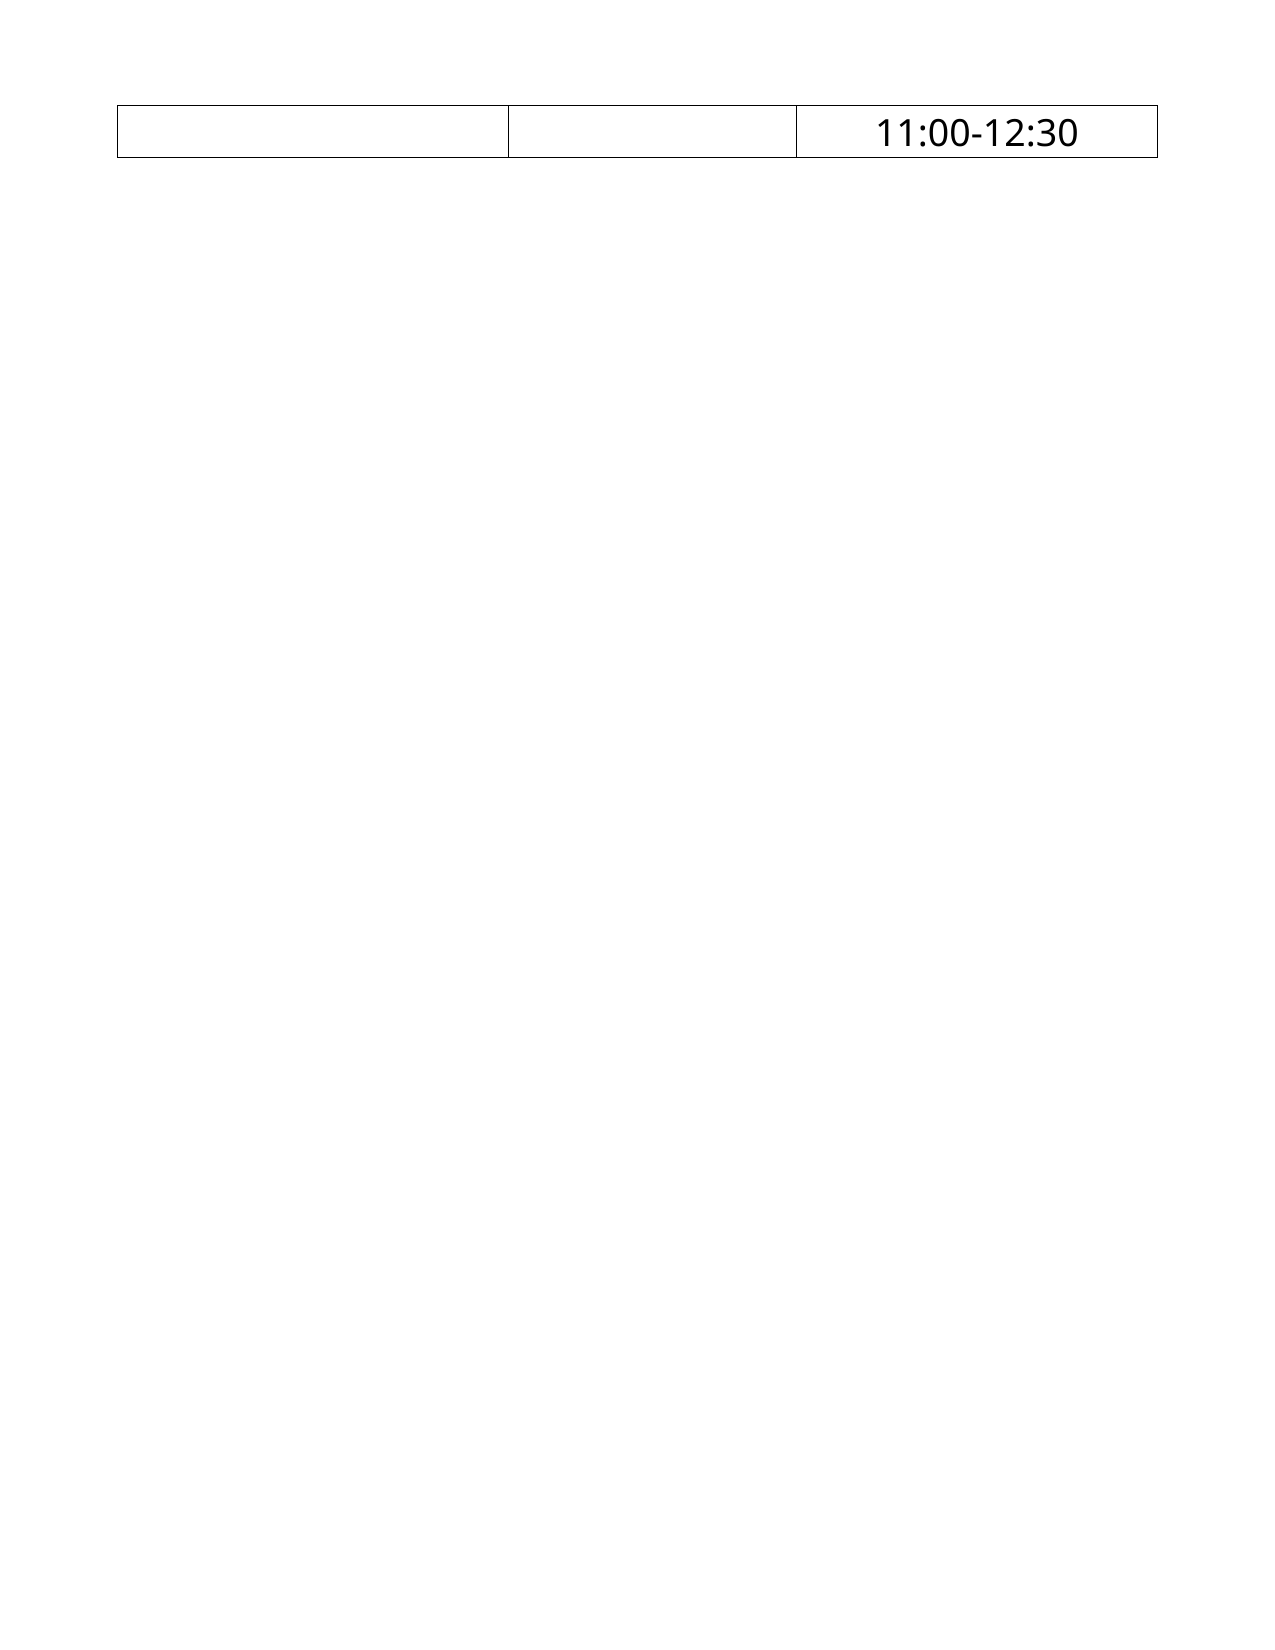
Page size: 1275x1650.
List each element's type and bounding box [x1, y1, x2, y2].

table_cell [509, 106, 796, 157]
table_cell [797, 106, 1157, 157]
table_cell [118, 106, 508, 157]
